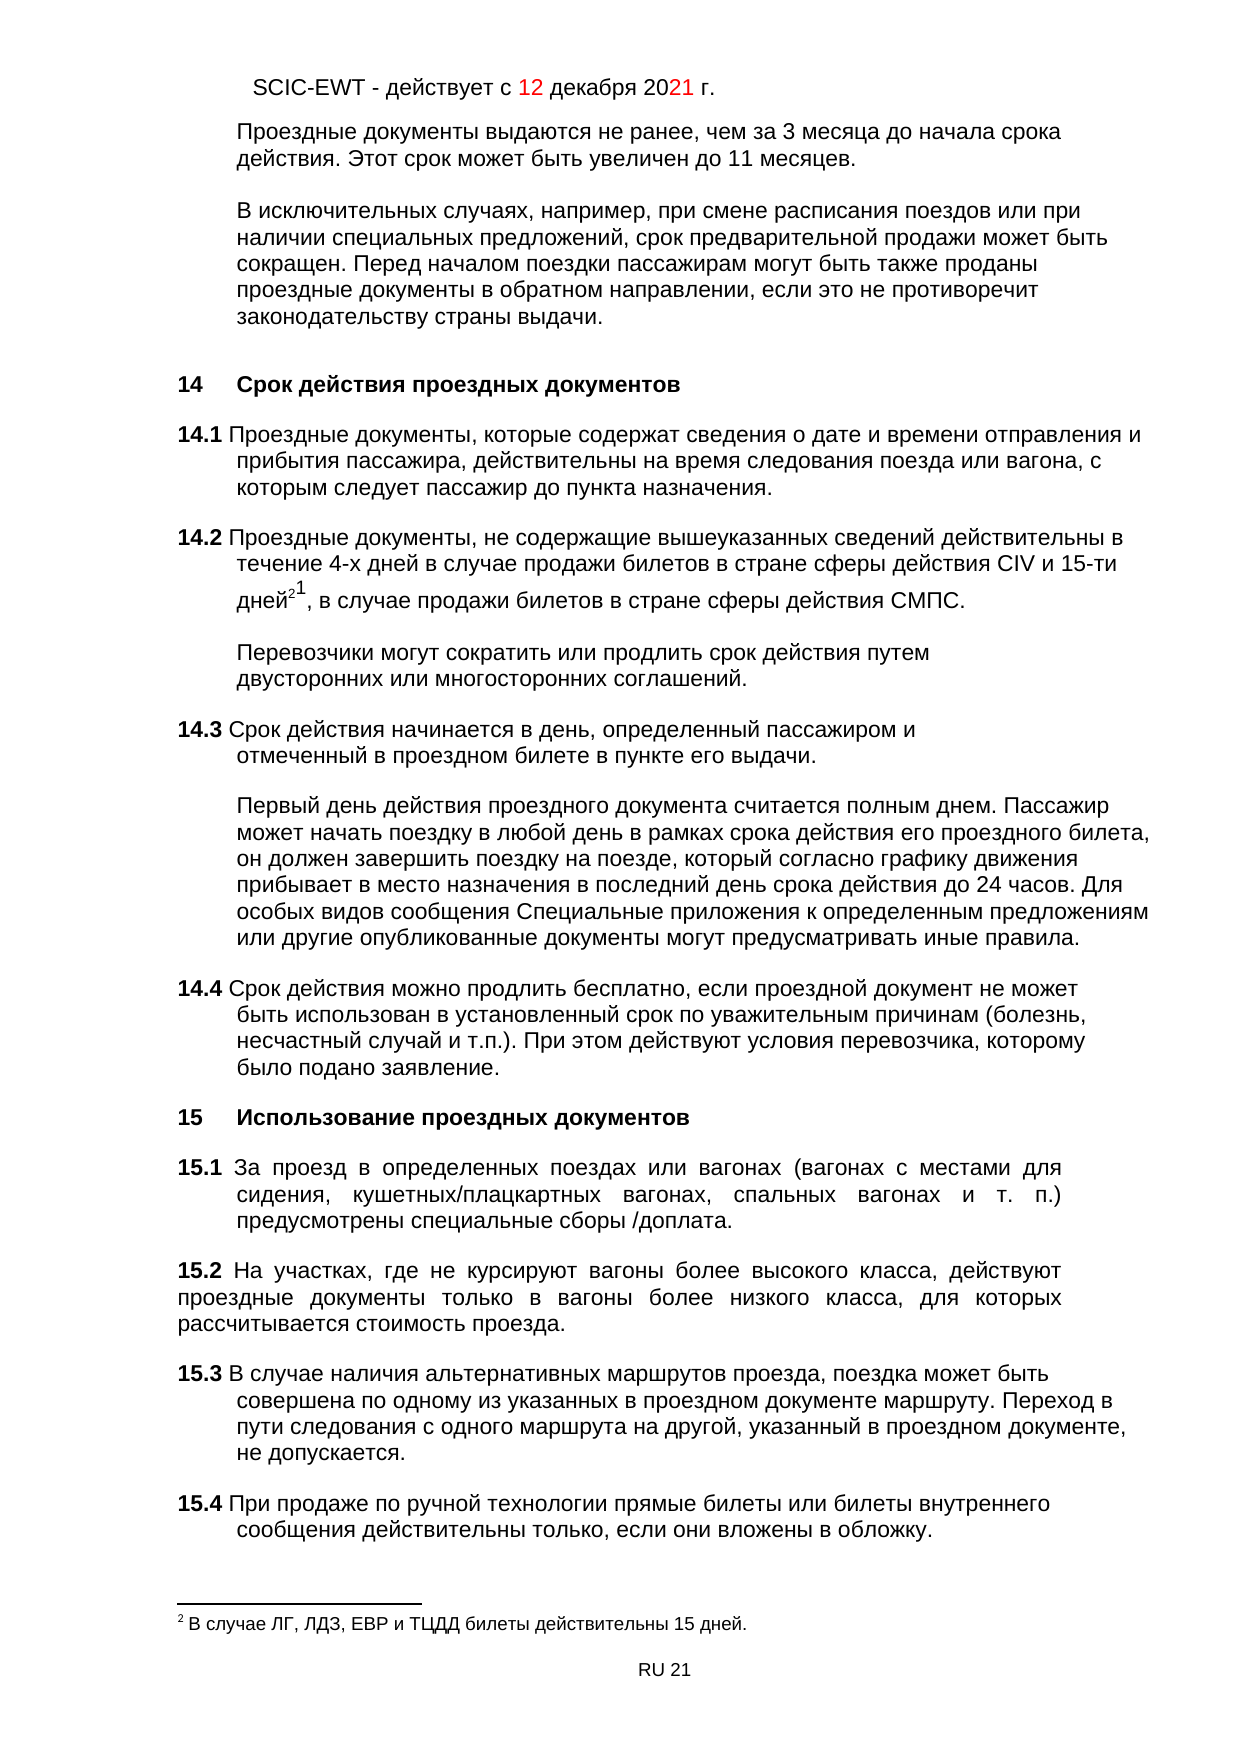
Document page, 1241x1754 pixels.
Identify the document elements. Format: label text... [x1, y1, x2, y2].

text В исключительных случаях, например, при смене расписания поездов или при наличии специальных предложений, срок предварительной продажи может быть сокращен. Перед началом поездки пассажирам могут быть также проданы проездные документы в обратном направлении, если это не противоречит законодательству страны выдачи. [236, 197, 1129, 329]
list Срок действия проездных документов [177, 371, 1152, 397]
text Перевозчики могут сократить или продлить срок действия путем двусторонних или многосторонних соглашений. [236, 639, 1079, 692]
text 15.3 В случае наличия альтернативных маршрутов проезда, поездка может быть совершена по одному из указанных в проездном документе маршруту. Переход в пути следования с одного маршрута на другой, указанный в проездном документе, не допускается. [177, 1360, 1133, 1466]
text 14.3 Срок действия начинается в день, определенный пассажиром и отмеченный в проездном билете в пункте его выдачи. [177, 716, 1043, 768]
text Первый день действия проездного документа считается полным днем. Пассажир может начать поездку в любой день в рамках срока действия его проездного билета, он должен завершить поездку на поезде, который согласно графику движения прибывает в место назначения в последний день срока действия до 24 часов. Для особых видов сообщения Специальные приложения к определенным предложениям или другие опубликованные документы могут предусматривать иные правила. [236, 792, 1152, 951]
text 14.1 Проездные документы, которые содержат сведения о дате и времени отправления и прибытия пассажира, действительны на время следования поезда или вагона, с которым следует пассажир до пункта назначения. [177, 421, 1149, 500]
text 14.4 Срок действия можно продлить бесплатно, если проездной документ не может быть использован в установленный срок по уважительным причинам (болезнь, несчастный случай и т.п.). При этом действуют условия перевозчика, которому было подано заявление. [177, 974, 1112, 1080]
text 14.2 Проездные документы, не содержащие вышеуказанных сведений действительны в течение 4-х дней в случае продажи билетов в стране сферы действия CIV и 15-ти дней1, в случае продажи билетов в стране сферы действия СМПС. [177, 524, 1147, 615]
list Использование проездных документов [177, 1104, 1152, 1130]
text 15.1 За проезд в определенных поездах или вагонах (вагонах с местами для сидения, кушетных/плацкартных вагонах, спальных вагонах и т. п.) предусмотрены специальные сборы /доплата. [177, 1154, 1062, 1233]
text Проездные документы выдаются не ранее, чем за 3 месяца до начала срока действия. Этот срок может быть увеличен до 11 месяцев. [236, 118, 1139, 171]
text 15.2 На участках, где не курсируют вагоны более высокого класса, действуют проездные документы только в вагоны более низкого класса, для которых рассчитывается стоимость проезда. [177, 1257, 1062, 1336]
text 15.4 При продаже по ручной технологии прямые билеты или билеты внутреннего сообщения действительны только, если они вложены в обложку. [177, 1489, 1139, 1542]
